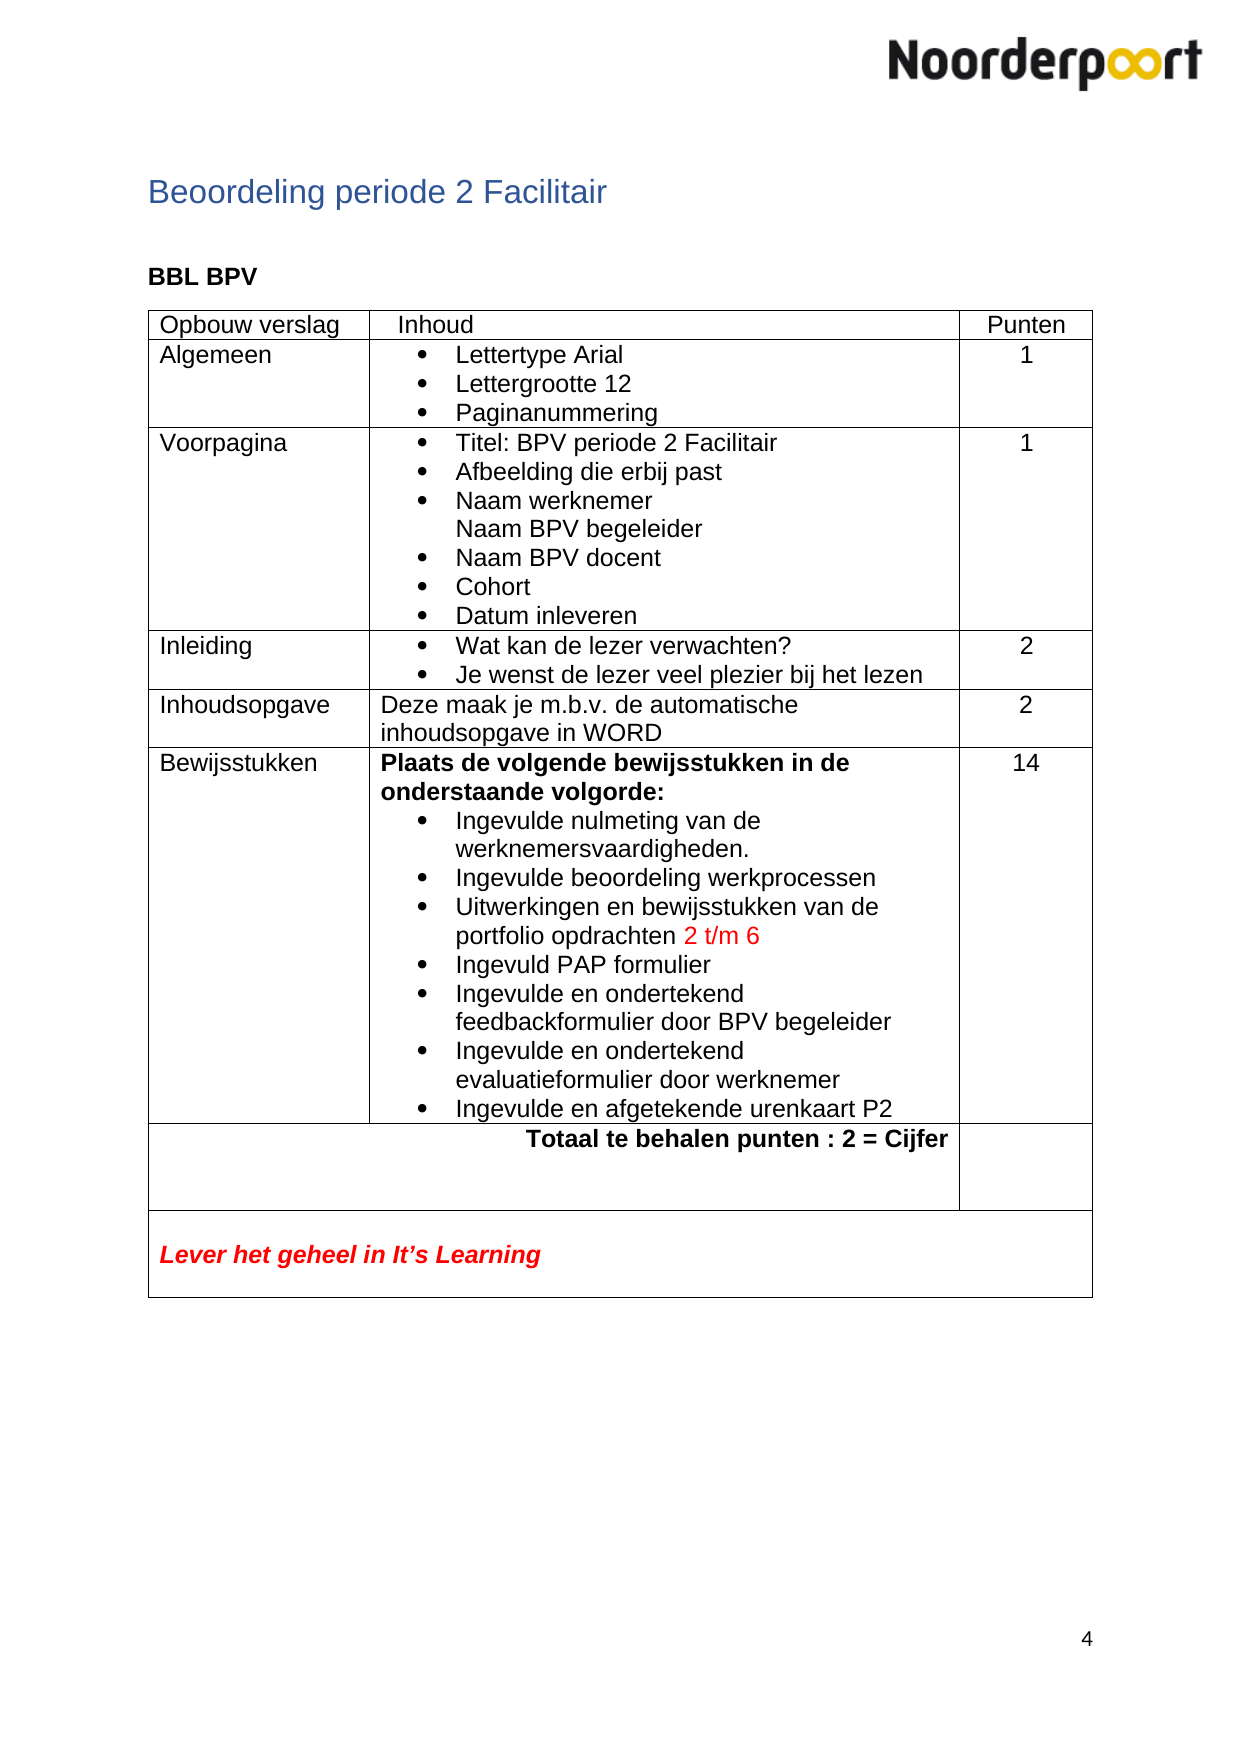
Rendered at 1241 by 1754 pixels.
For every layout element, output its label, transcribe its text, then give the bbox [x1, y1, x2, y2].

table_header Punten [960, 311, 1092, 339]
table_cell Titel: BPV periode 2 Facilitair Afbeelding die erbij past Naam werknemer Naam BPV begeleider Naam BPV docent Cohort Datum inleveren [370, 428, 959, 630]
table_cell [960, 1124, 1092, 1210]
table_cell Bewijsstukken [149, 748, 369, 1123]
table_cell Voorpagina [149, 428, 369, 630]
table_cell Inleiding [149, 631, 369, 688]
table_cell Wat kan de lezer verwachten? Je wenst de lezer veel plezier bij het lezen [370, 631, 959, 688]
table_cell Lever het geheel in It’s Learning [149, 1211, 1092, 1297]
table_cell 14 [960, 748, 1092, 1123]
table_cell 1 [960, 340, 1092, 427]
table_header Inhoud [370, 311, 959, 339]
table_cell Inhoudsopgave [149, 690, 369, 747]
table_header Opbouw verslag [149, 311, 369, 339]
table_cell Algemeen [149, 340, 369, 427]
table_cell 2 [960, 631, 1092, 688]
picture [882, 31, 1205, 93]
subtitle Beoordeling periode 2 Facilitair [148, 173, 1093, 211]
table_cell Deze maak je m.b.v. de automatische inhoudsopgave in WORD [370, 690, 959, 747]
table_cell Totaal te behalen punten : 2 = Cijfer [149, 1124, 959, 1210]
table_cell Lettertype Arial Lettergrootte 12 Paginanummering [370, 340, 959, 427]
text BBL BPV [148, 262, 1093, 291]
table_cell 2 [960, 690, 1092, 747]
table_cell 1 [960, 428, 1092, 630]
table_cell Plaats de volgende bewijsstukken in de onderstaande volgorde: Ingevulde nulmeting van de werknemersvaardigheden. Ingevulde beoordeling werkprocessen Uitwerkingen en bewijsstukken van de portfolio opdrachten 2 t/m 6 Ingevuld PAP formulier Ingevulde en ondertekend feedbackformulier door BPV begeleider Ingevulde en ondertekend evaluatieformulier door werknemer Ingevulde en afgetekende urenkaart P2 [370, 748, 959, 1123]
